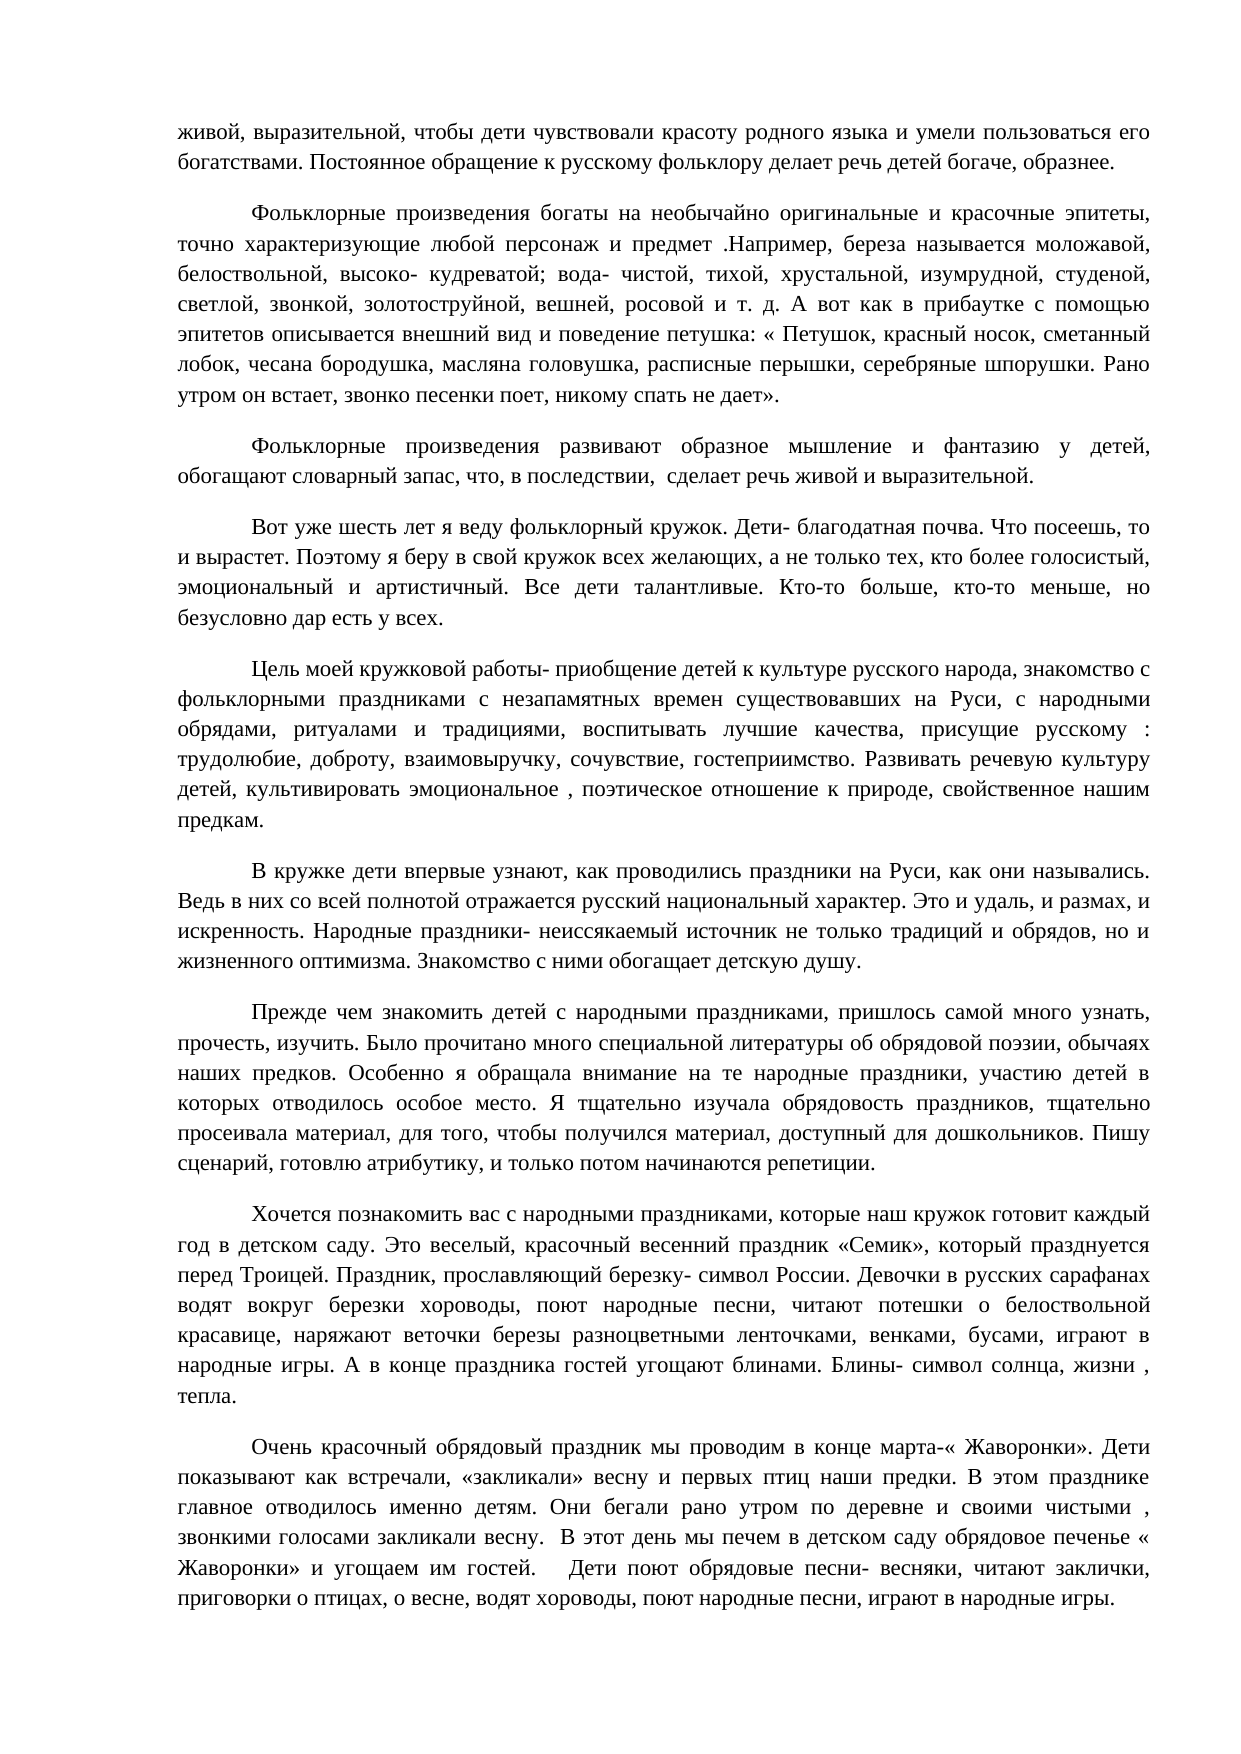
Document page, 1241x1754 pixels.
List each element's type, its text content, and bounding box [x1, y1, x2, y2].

text Прежде чем знакомить детей с народными праздниками, пришлось самой много узнать, прочесть, изучить. Было прочитано много специальной литературы об обрядовой поэзии, обычаях наших предков. Особенно я обращала внимание на те народные праздники, участию детей в которых отводилось особое место. Я тщательно изучала обрядовость праздников, тщательно просеивала материал, для того, чтобы получился материал, доступный для дошкольников. Пишу сценарий, готовлю атрибутику, и только потом начинаются репетиции. [177, 998, 1152, 1176]
text Цель моей кружковой работы- приобщение детей к культуре русского народа, знакомство с фольклорными праздниками с незапамятных времен существовавших на Руси, с народными обрядами, ритуалами и традициями, воспитывать лучшие качества, присущие русскому : трудолюбие, доброту, взаимовыручку, сочувствие, гостеприимство. Развивать речевую культуру детей, культивировать эмоциональное , поэтическое отношение к природе, свойственное нашим предкам. [177, 654, 1152, 832]
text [177, 118, 1152, 175]
text Вот уже шесть лет я веду фольклорный кружок. Дети- благодатная почва. Что посеешь, то и вырастет. Поэтому я беру в свой кружок всех желающих, а не только тех, кто более голосистый, эмоциональный и артистичный. Все дети талантливые. Кто-то больше, кто-то меньше, но безусловно дар есть у всех. [177, 513, 1152, 630]
text Хочется познакомить вас с народными праздниками, которые наш кружок готовит каждый год в детском саду. Это веселый, красочный весенний праздник «Семик», который празднуется перед Троицей. Праздник, прославляющий березку- символ России. Девочки в русских сарафанах водят вокруг березки хороводы, поют народные песни, читают потешки о белоствольной красавице, наряжают веточки березы разноцветными ленточками, венками, бусами, играют в народные игры. А в конце праздника гостей угощают блинами. Блины- символ солнца, жизни , тепла. [177, 1200, 1152, 1408]
text Очень красочный обрядовый праздник мы проводим в конце марта-« Жаворонки». Дети показывают как встречали, «закликали» весну и первых птиц наши предки. В этом празднике главное отводилось именно детям. Они бегали рано утром по деревне и своими чистыми , звонкими голосами закликали весну. В этот день мы печем в детском саду обрядовое печенье « Жаворонки» и угощаем им гостей. Дети поют обрядовые песни- весняки, читают заклички, приговорки о птицах, о весне, водят хороводы, поют народные песни, играют в народные игры. [177, 1433, 1152, 1610]
text В кружке дети впервые узнают, как проводились праздники на Руси, как они назывались. Ведь в них со всей полнотой отражается русский национальный характер. Это и удаль, и размах, и искренность. Народные праздники- неиссякаемый источник не только традиций и обрядов, но и жизненного оптимизма. Знакомство с ними обогащает детскую душу. [177, 857, 1152, 974]
text Фольклорные произведения развивают образное мышление и фантазию у детей, обогащают словарный запас, что, в последствии, сделает речь живой и выразительной. [177, 432, 1152, 488]
text Фольклорные произведения богаты на необычайно оригинальные и красочные эпитеты, точно характеризующие любой персонаж и предмет .Например, береза называется моложавой, белоствольной, высоко- кудреватой; вода- чистой, тихой, хрустальной, изумрудной, студеной, светлой, звонкой, золотоструйной, вешней, росовой и т. д. А вот как в прибаутке с помощью эпитетов описывается внешний вид и поведение петушка: « Петушок, красный носок, сметанный лобок, чесана бородушка, масляна головушка, расписные перышки, серебряные шпорушки. Рано утром он встает, звонко песенки поет, никому спать не дает». [177, 199, 1152, 407]
